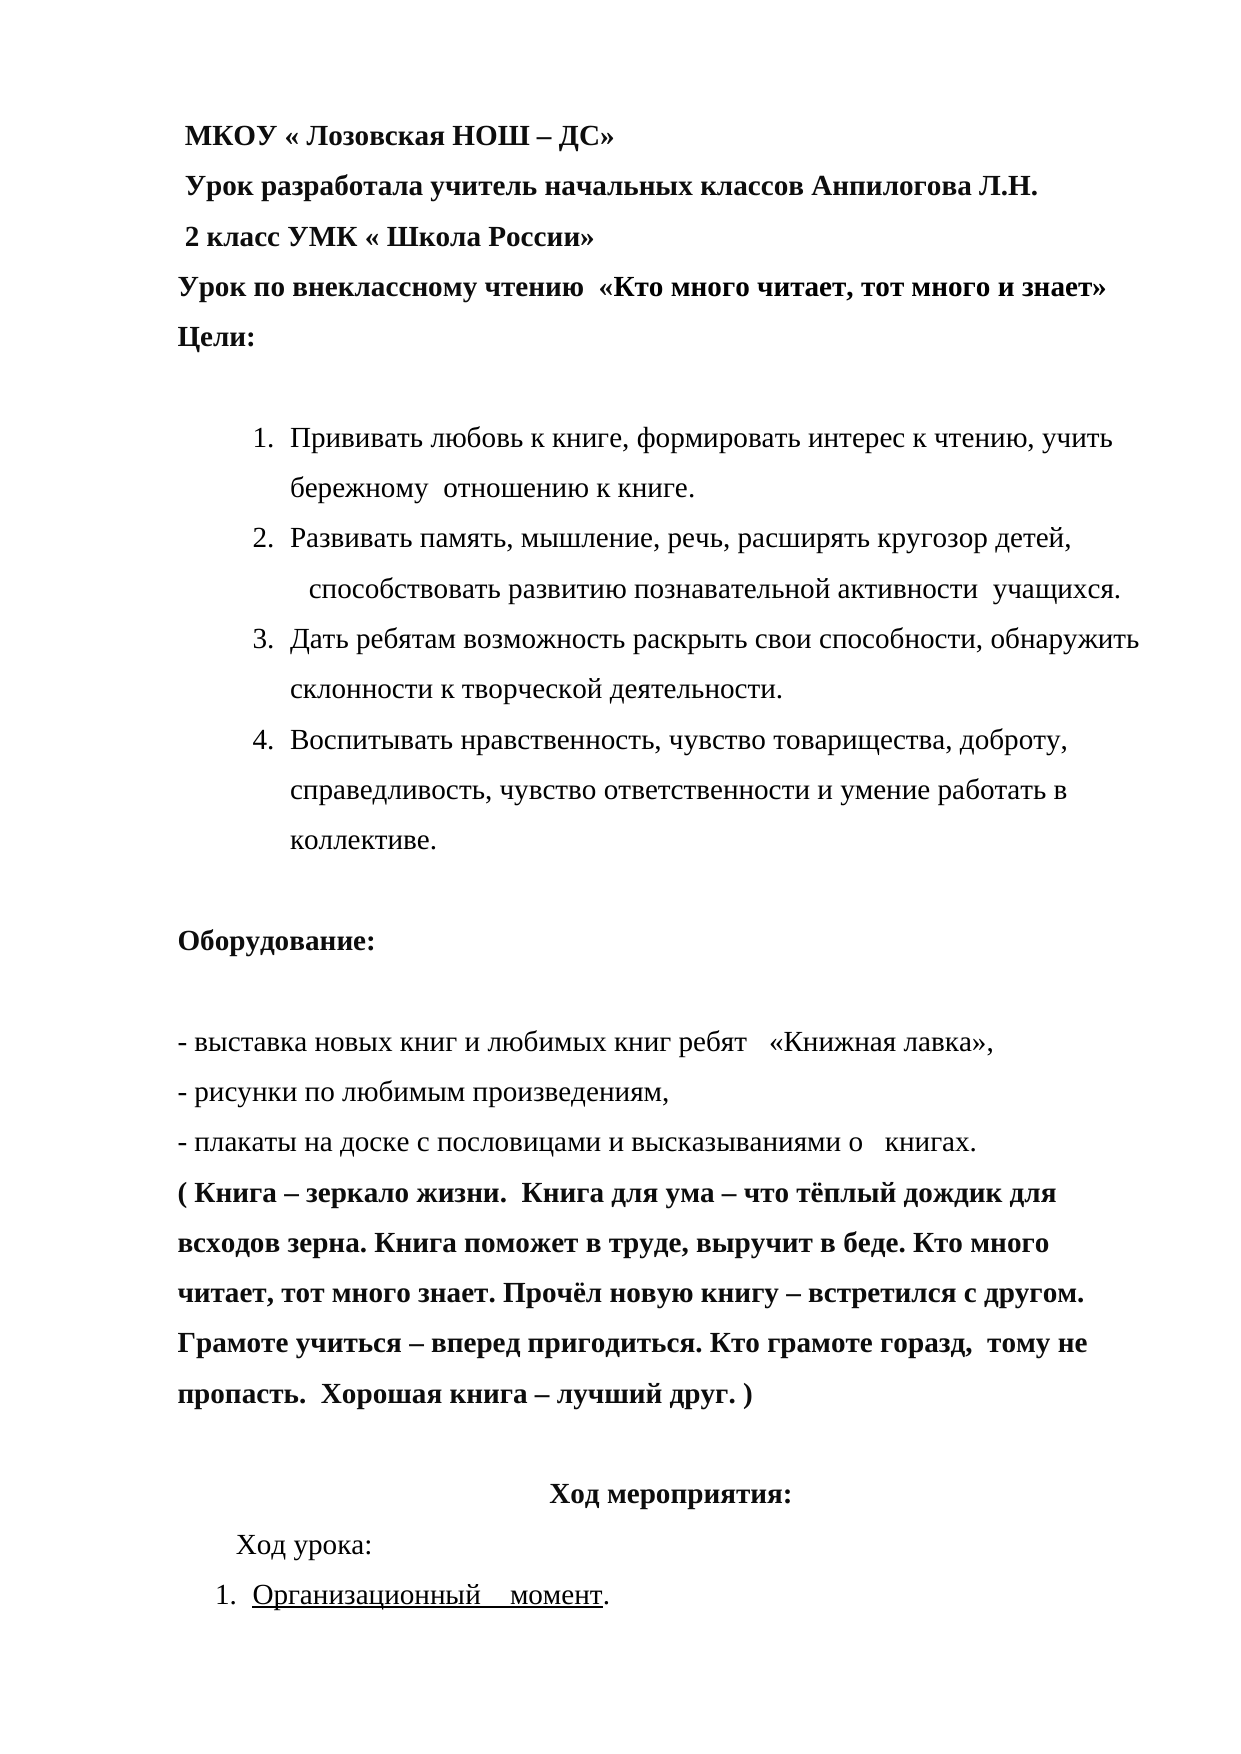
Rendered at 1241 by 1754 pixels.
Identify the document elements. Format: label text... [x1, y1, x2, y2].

text Оборудование: [177, 923, 1152, 957]
text ( Книга – зеркало жизни. Книга для ума – что тёплый дождик для всходов зерна. Книга поможет в труде, выручит в беде. Кто много читает, тот много знает. Прочёл новую книгу – встретился с другом. Грамоте учиться – вперед пригодиться. Кто грамоте горазд, тому не пропасть. Хорошая книга – лучший друг. ) [177, 1175, 1152, 1409]
text Ход мероприятия: [177, 1477, 1152, 1510]
list Дать ребятам возможность раскрыть свои способности, обнаружить склонности к творческой деятельности. [252, 621, 1152, 705]
text - выставка новых книг и любимых книг ребят «Книжная лавка», [177, 1024, 1152, 1057]
text способствовать развитию познавательной активности учащихся. [177, 571, 1152, 604]
text - плакаты на доске с пословицами и высказываниями о книгах. [177, 1124, 1152, 1158]
text Ход урока: [177, 1527, 1152, 1560]
text МКОУ « Лозовская НОШ – ДС» [177, 118, 1152, 152]
list Развивать память, мышление, речь, расширять кругозор детей, [252, 521, 1152, 554]
text Цели: [177, 319, 1152, 353]
text - рисунки по любимым произведениям, [177, 1074, 1152, 1108]
list Организационный момент. [215, 1577, 1152, 1611]
text Урок разработала учитель начальных классов Анпилогова Л.Н. [177, 168, 1152, 202]
text Урок по внеклассному чтению «Кто много читает, тот много и знает» [177, 269, 1152, 303]
text 2 класс УМК « Школа России» [177, 219, 1152, 252]
list Прививать любовь к книге, формировать интерес к чтению, учить бережному отношению к книге. [252, 420, 1152, 504]
list Воспитывать нравственность, чувство товарищества, доброту, справедливость, чувство ответственности и умение работать в коллективе. [252, 722, 1152, 856]
